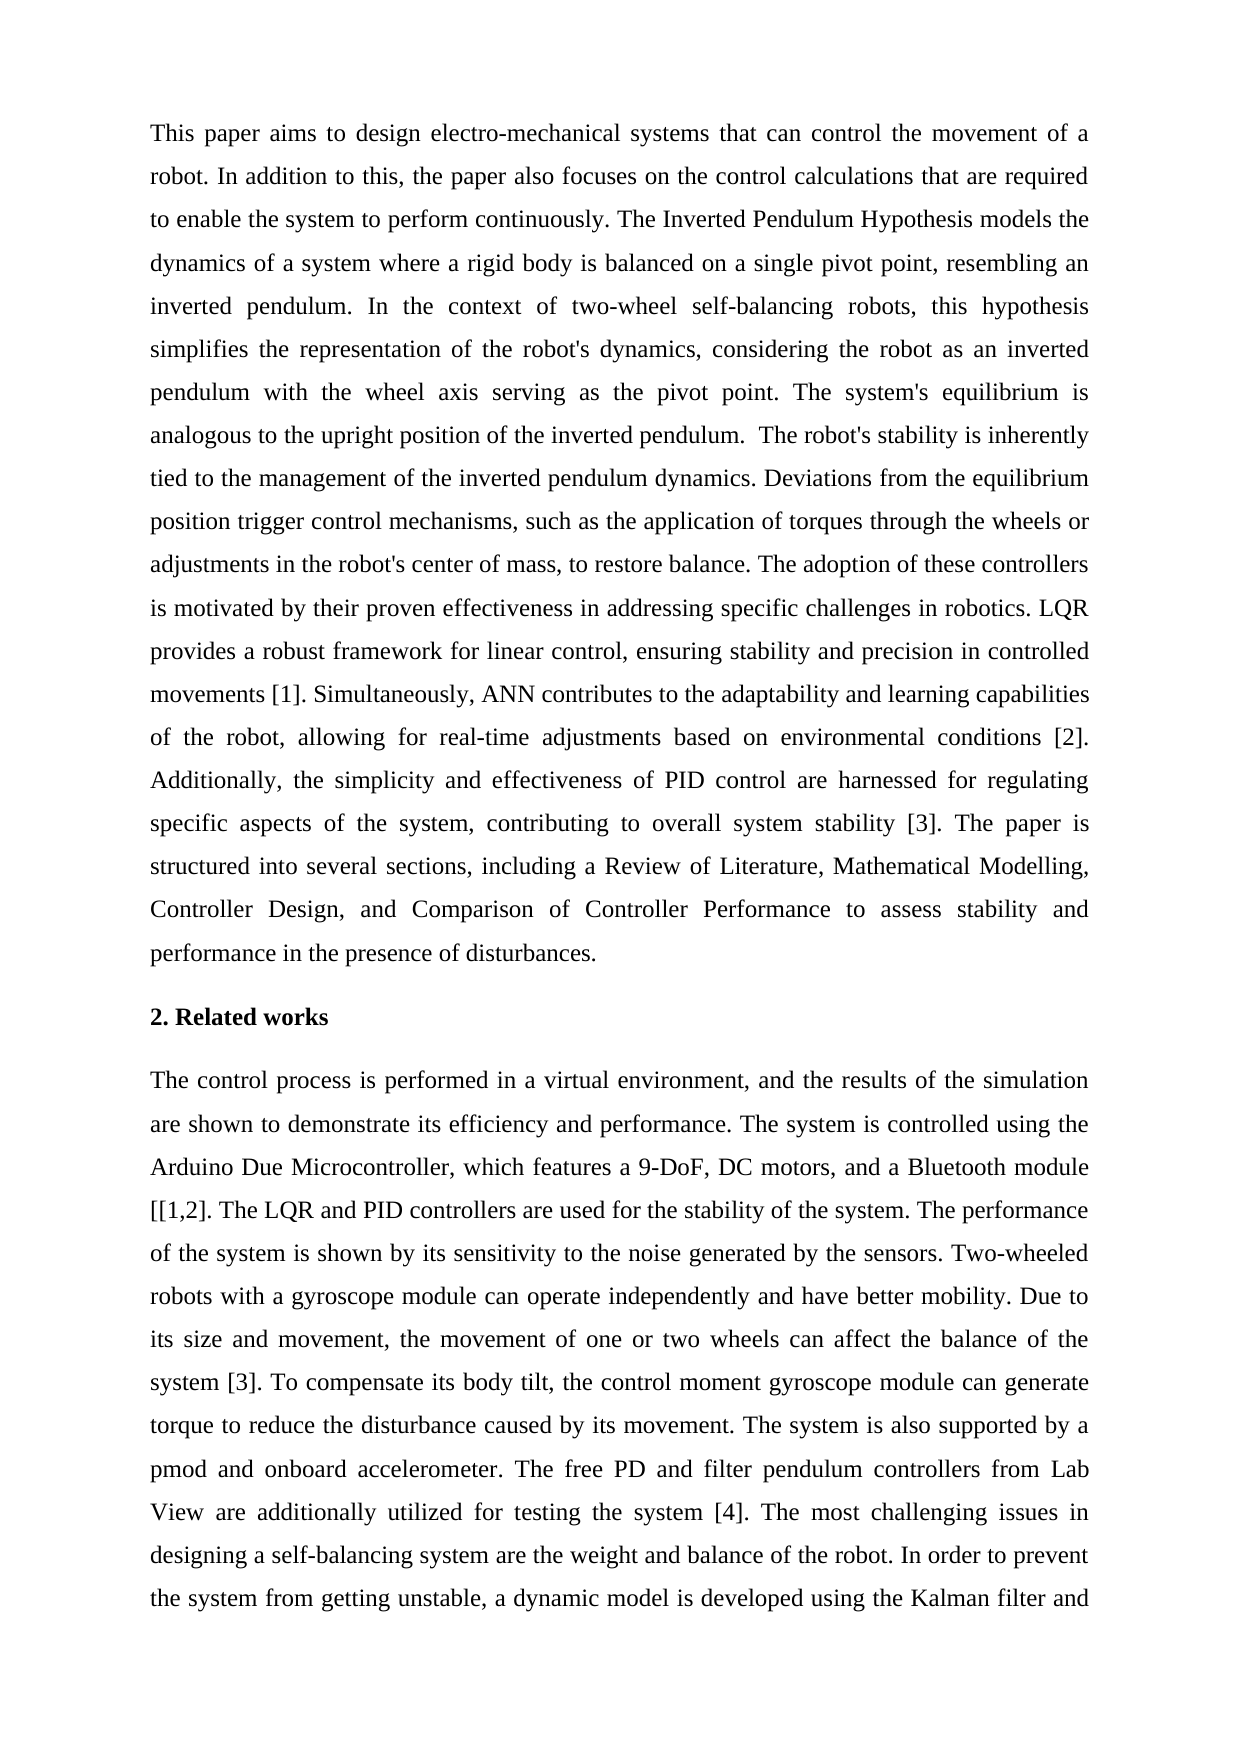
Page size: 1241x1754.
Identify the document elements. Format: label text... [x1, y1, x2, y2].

text 2. Related works [150, 1002, 1090, 1030]
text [150, 1066, 1090, 1612]
text This paper aims to design electro-mechanical systems that can control the movement of a robot. In addition to this, the paper also focuses on the control calculations that are required to enable the system to perform continuously. The Inverted Pendulum Hypothesis models the dynamics of a system where a rigid body is balanced on a single pivot point, resembling an inverted pendulum. In the context of two-wheel self-balancing robots, this hypothesis simplifies the representation of the robot's dynamics, considering the robot as an inverted pendulum with the wheel axis serving as the pivot point. The system's equilibrium is analogous to the upright position of the inverted pendulum. The robot's stability is inherently tied to the management of the inverted pendulum dynamics. Deviations from the equilibrium position trigger control mechanisms, such as the application of torques through the wheels or adjustments in the robot's center of mass, to restore balance. The adoption of these controllers is motivated by their proven effectiveness in addressing specific challenges in robotics. LQR provides a robust framework for linear control, ensuring stability and precision in controlled movements [1]. Simultaneously, ANN contributes to the adaptability and learning capabilities of the robot, allowing for real-time adjustments based on environmental conditions [2]. Additionally, the simplicity and effectiveness of PID control are harnessed for regulating specific aspects of the system, contributing to overall system stability [3]. The paper is structured into several sections, including a Review of Literature, Mathematical Modelling, Controller Design, and Comparison of Controller Performance to assess stability and performance in the presence of disturbances. [150, 118, 1090, 966]
